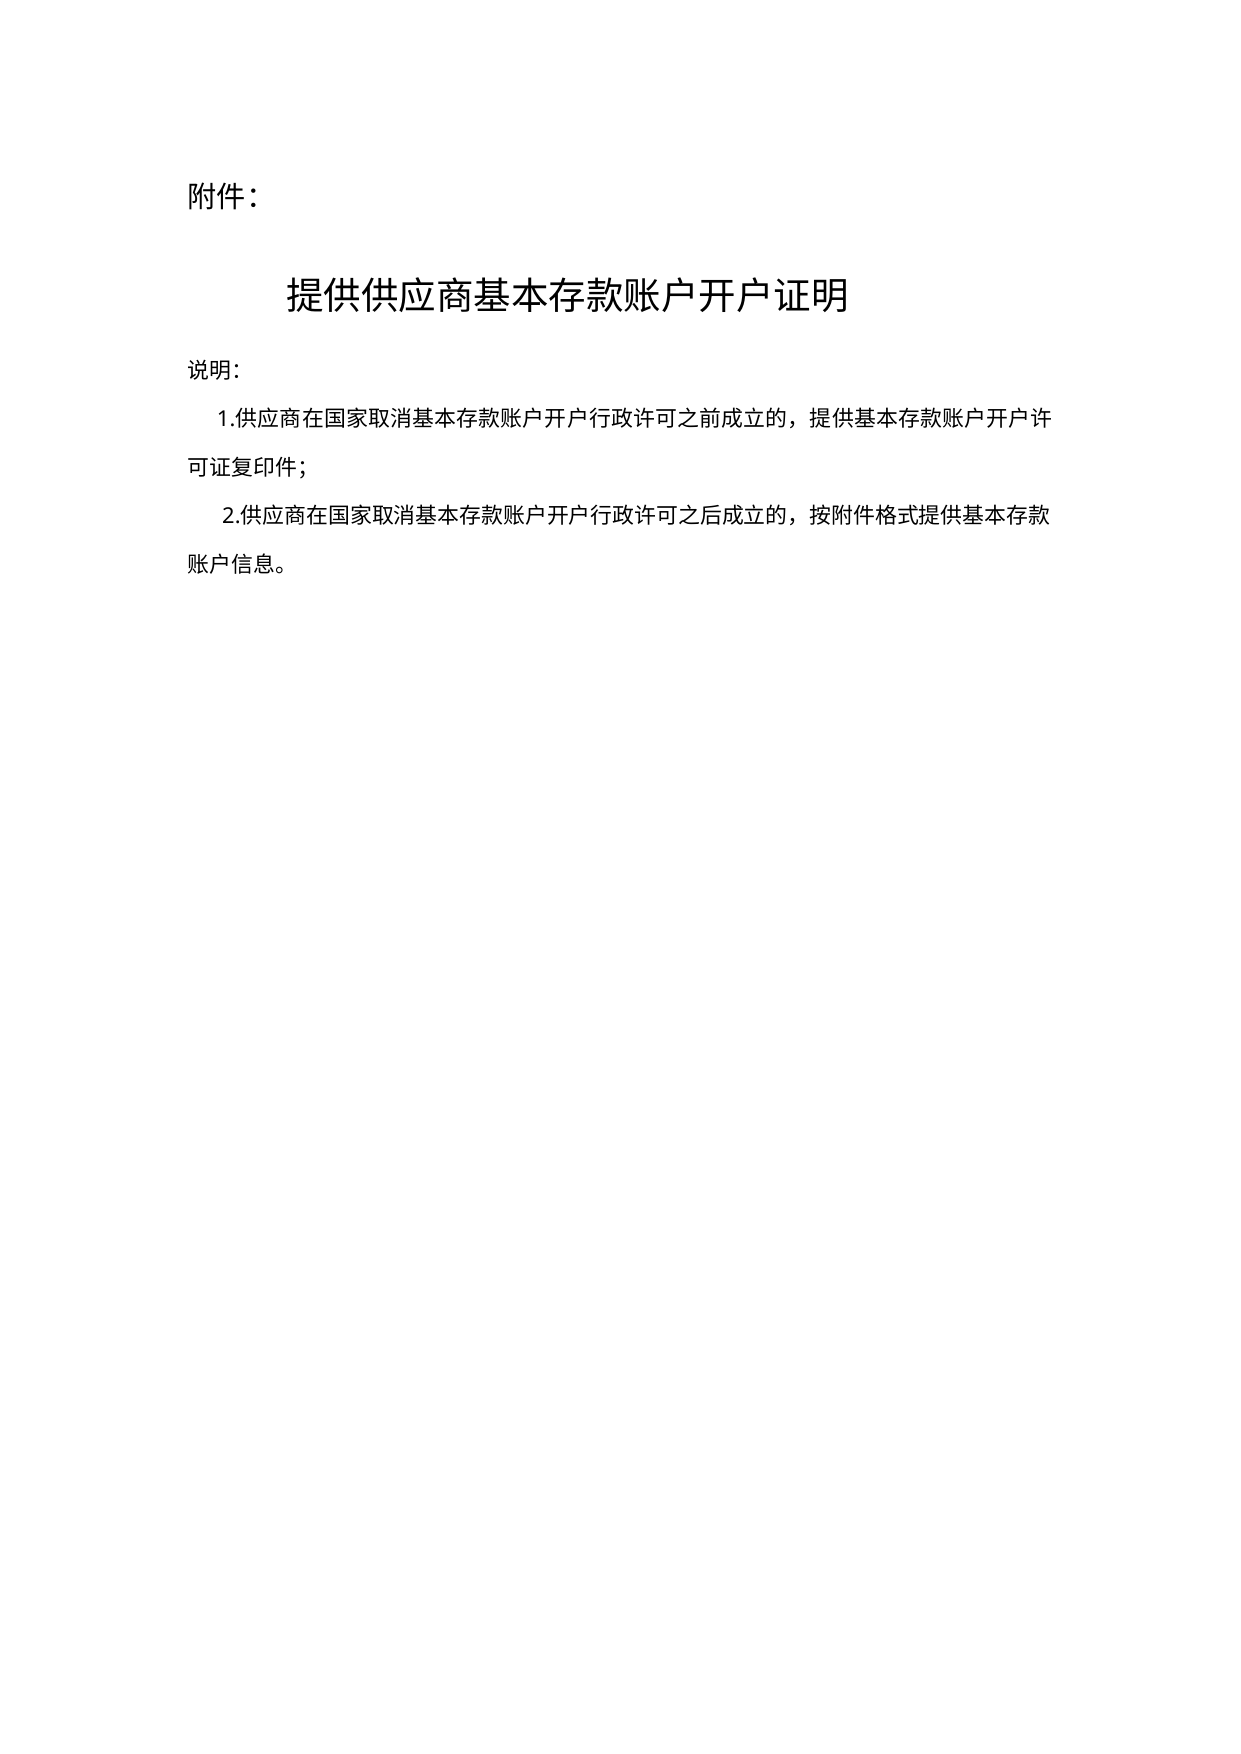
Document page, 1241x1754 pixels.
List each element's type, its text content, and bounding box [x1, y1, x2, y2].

text 2.供应商在国家取消基本存款账户开户行政许可之后成立的，按附件格式提供基本存款账户信息。 [187, 498, 1053, 579]
text 提供供应商基本存款账户开户证明 [187, 261, 1053, 326]
text 1.供应商在国家取消基本存款账户开户行政许可之前成立的，提供基本存款账户开户许可证复印件； [187, 401, 1053, 482]
text 说明： [187, 353, 1053, 385]
text 附件： [187, 162, 1053, 227]
